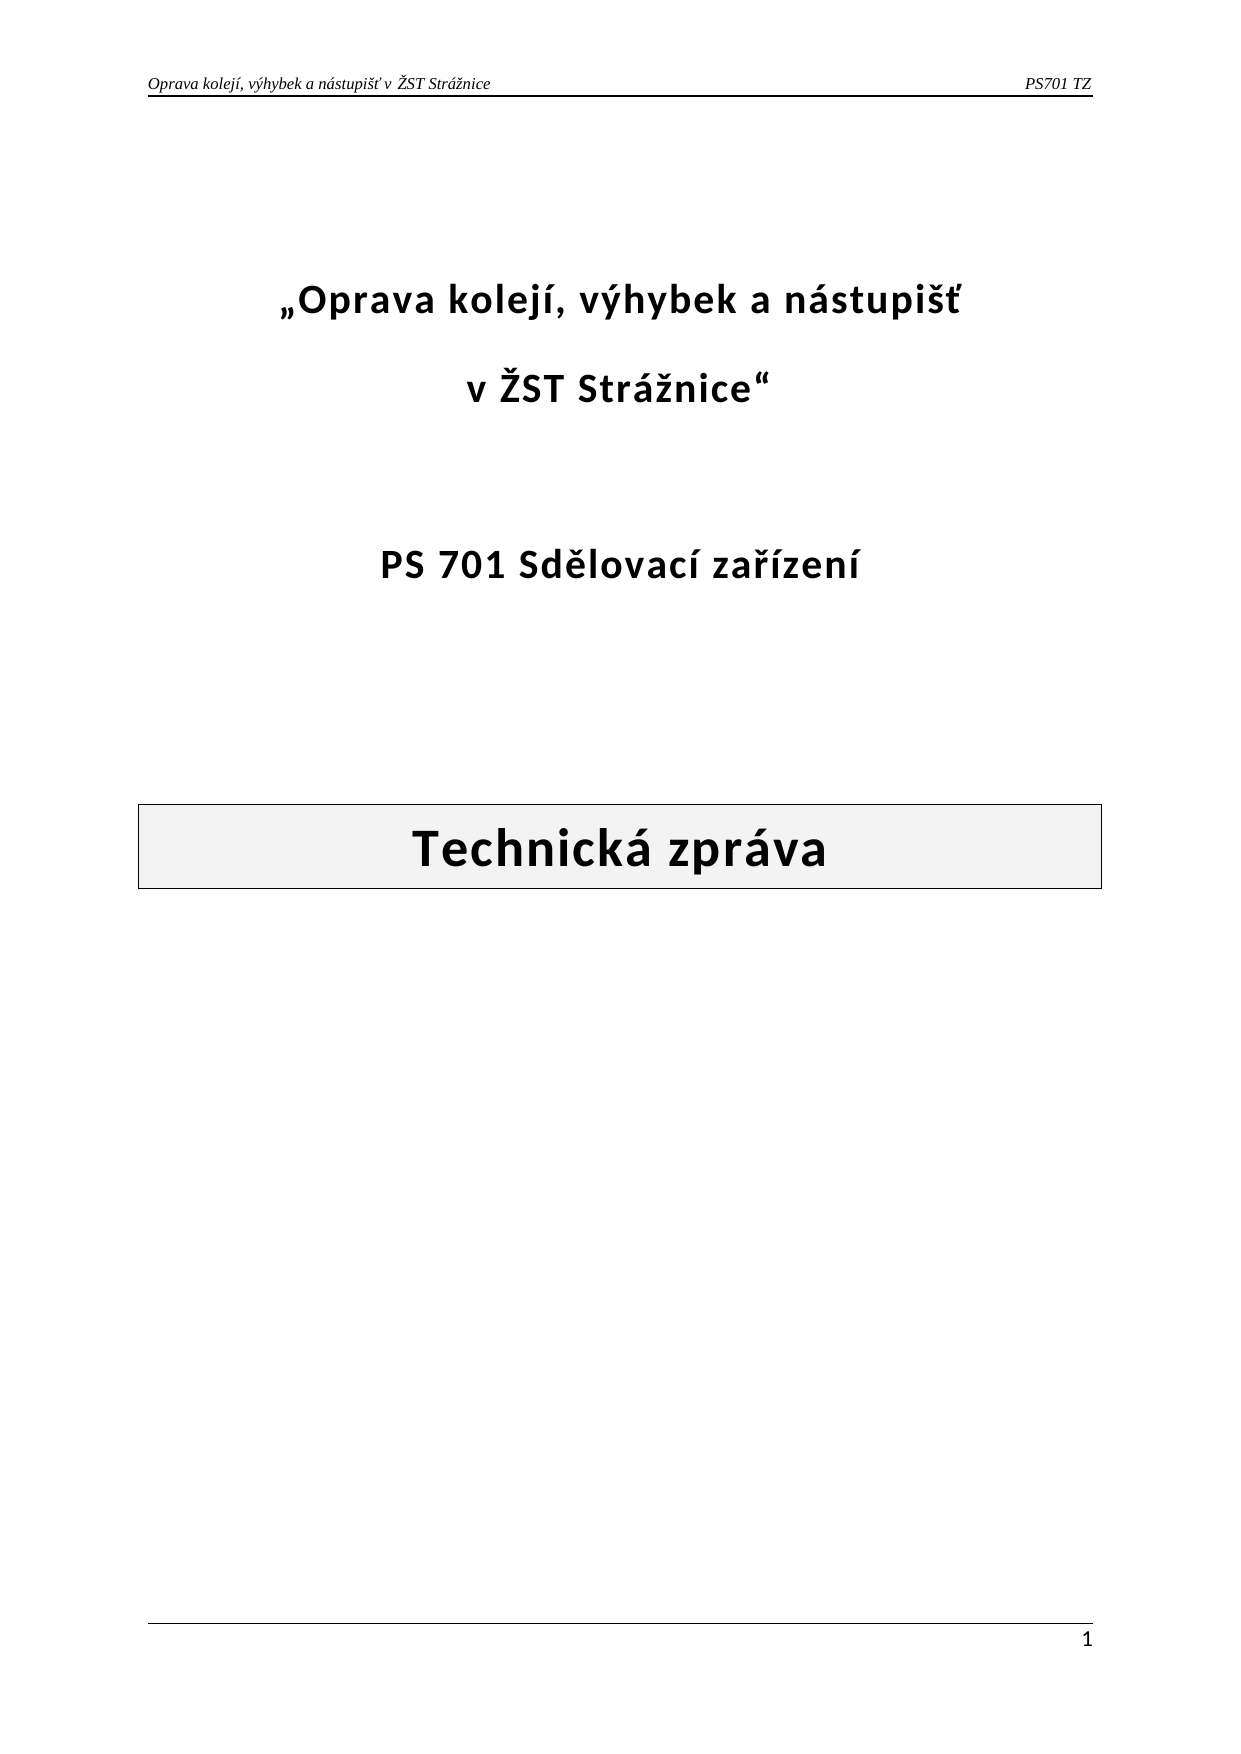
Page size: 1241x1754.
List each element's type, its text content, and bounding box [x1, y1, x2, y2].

text „Oprava kolejí, výhybek a nástupišť [148, 273, 1093, 324]
text PS 701 Sdělovací zařízení [148, 538, 1093, 589]
text Technická zpráva [139, 805, 1101, 888]
text v ŽST Strážnice“ [148, 362, 1093, 413]
